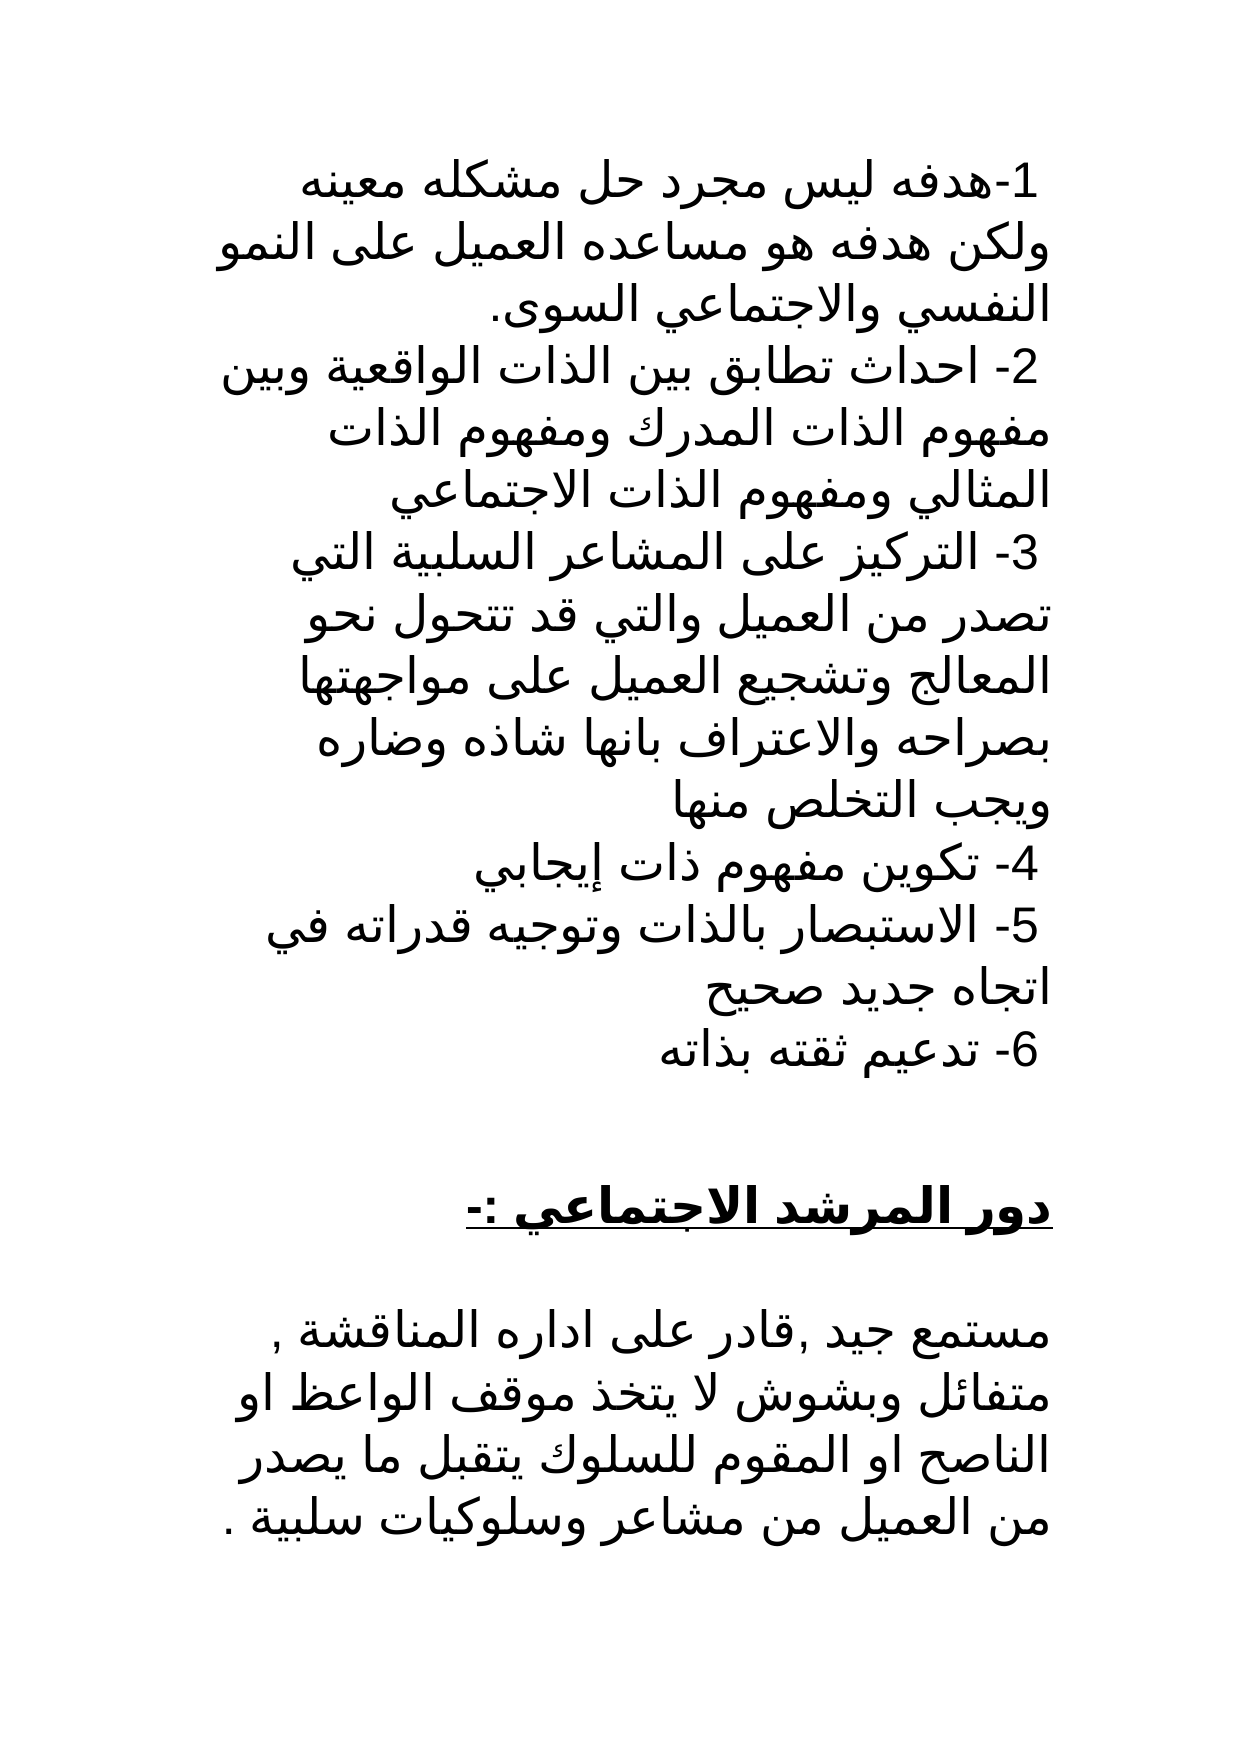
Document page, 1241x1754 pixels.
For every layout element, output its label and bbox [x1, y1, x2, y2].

text [187, 150, 1053, 1077]
text [187, 1177, 1053, 1544]
